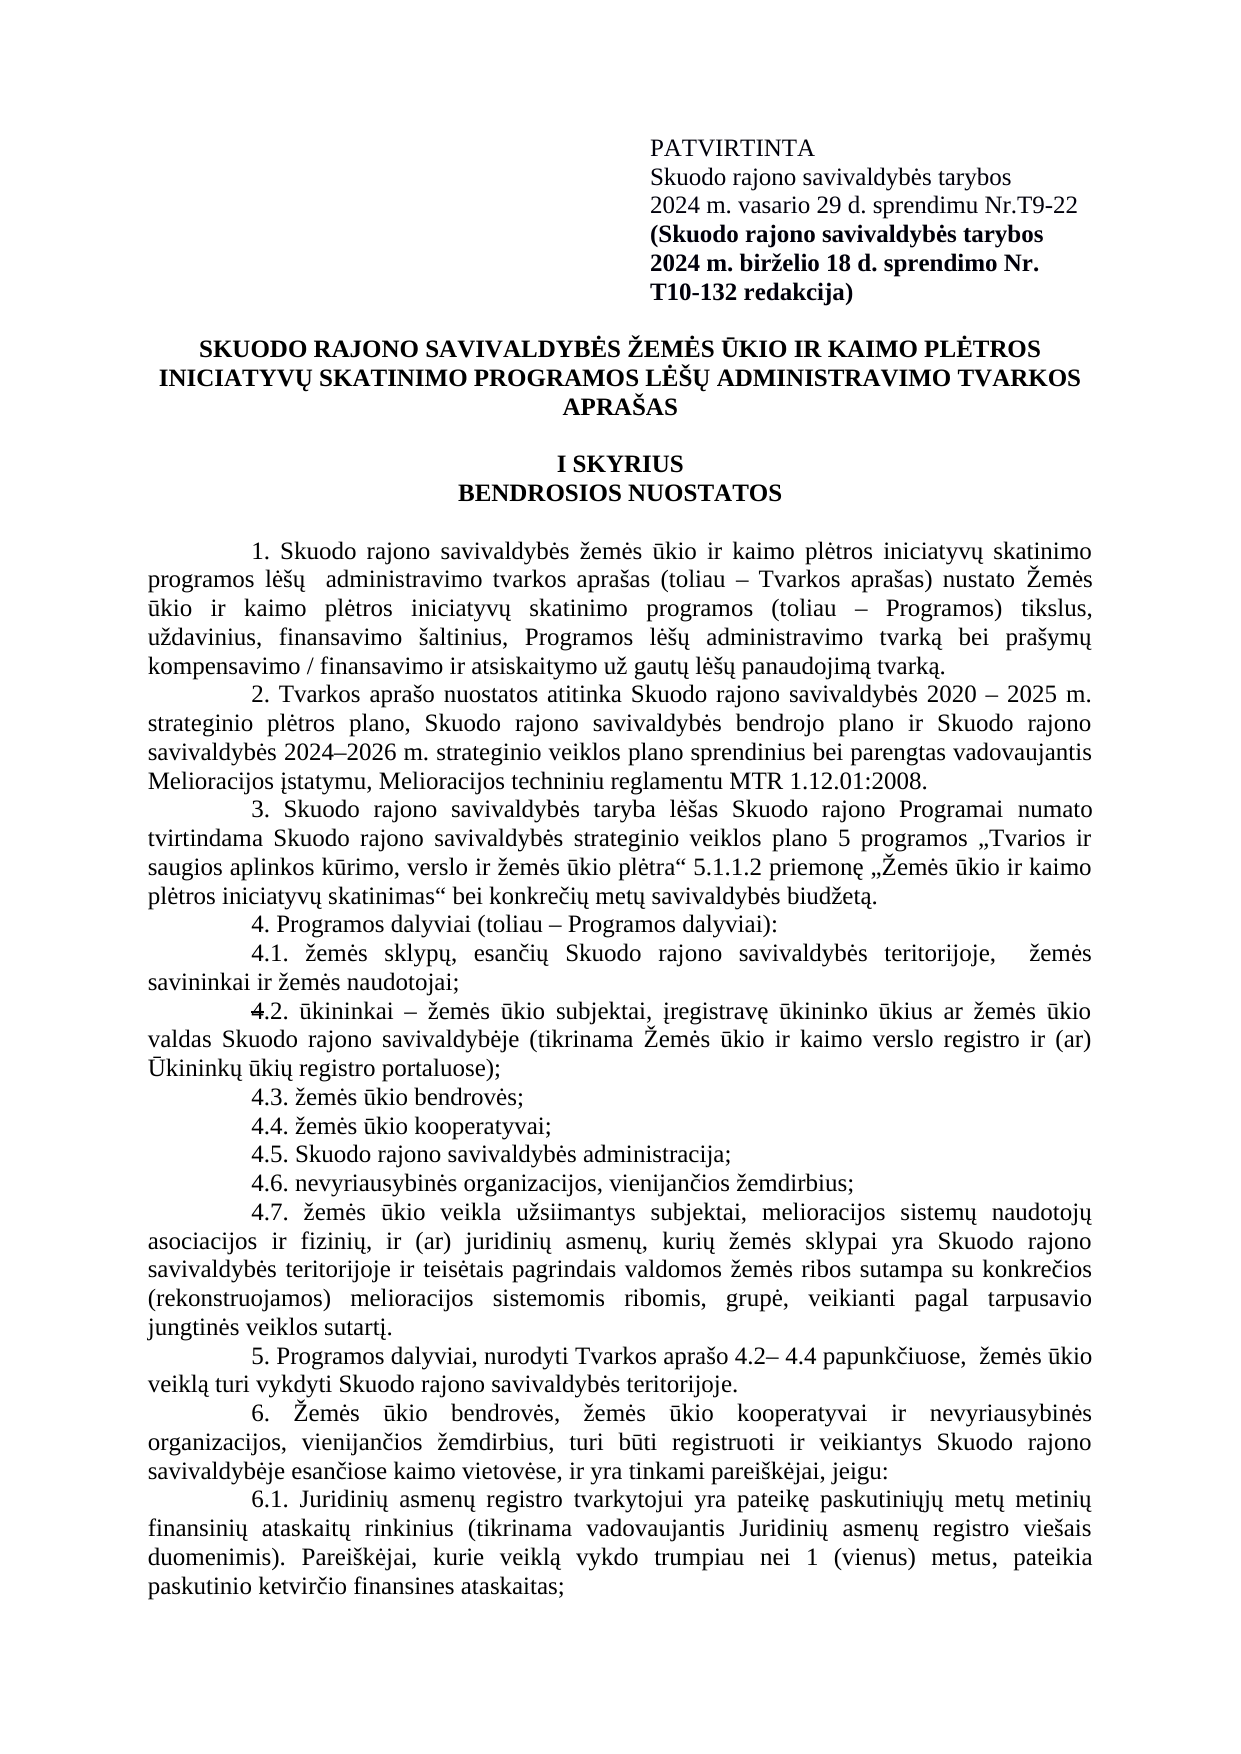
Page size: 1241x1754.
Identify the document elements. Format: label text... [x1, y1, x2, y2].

text 4.4. žemės ūkio kooperatyvai; [148, 1111, 1093, 1139]
text PATVIRTINTA [544, 133, 1093, 162]
text 1. Skuodo rajono savivaldybės žemės ūkio ir kaimo plėtros iniciatyvų skatinimo programos lėšų administravimo tvarkos aprašas (toliau – Tvarkos aprašas) nustato Žemės ūkio ir kaimo plėtros iniciatyvų skatinimo programos (toliau – Programos) tikslus, uždavinius, finansavimo šaltinius, Programos lėšų administravimo tvarką bei prašymų kompensavimo / finansavimo ir atsiskaitymo už gautų lėšų panaudojimą tvarką. [148, 536, 1093, 679]
text 6.1. Juridinių asmenų registro tvarkytojui yra pateikę paskutiniųjų metų metinių finansinių ataskaitų rinkinius (tikrinama vadovaujantis Juridinių asmenų registro viešais duomenimis). Pareiškėjai, kurie veiklą vykdo trumpiau nei 1 (vienus) metus, pateikia paskutinio ketvirčio finansines ataskaitas; [148, 1484, 1093, 1599]
text I SKYRIUS [148, 449, 1093, 478]
text 3. Skuodo rajono savivaldybės taryba lėšas Skuodo rajono Programai numato tvirtindama Skuodo rajono savivaldybės strateginio veiklos plano 5 programos „Tvarios ir saugios aplinkos kūrimo, verslo ir žemės ūkio plėtra“ 5.1.1.2 priemonę „Žemės ūkio ir kaimo plėtros iniciatyvų skatinimas“ bei konkrečių metų savivaldybės biudžetą. [148, 794, 1093, 909]
text 4.1. žemės sklypų, esančių Skuodo rajono savivaldybės teritorijoje, žemės savininkai ir žemės naudotojai; [148, 938, 1093, 996]
text 4.5. Skuodo rajono savivaldybės administracija; [148, 1139, 1093, 1168]
text (Skuodo rajono savivaldybės tarybos 2024 m. birželio 18 d. sprendimo Nr. T10-132 redakcija) [650, 219, 1093, 305]
text 4.2. ūkininkai – žemės ūkio subjektai, įregistravę ūkininko ūkius ar žemės ūkio valdas Skuodo rajono savivaldybėje (tikrinama Žemės ūkio ir kaimo verslo registro ir (ar) Ūkininkų ūkių registro portaluose); [148, 996, 1093, 1082]
text 5. Programos dalyviai, nurodyti Tvarkos aprašo 4.2– 4.4 papunkčiuose, žemės ūkio veiklą turi vykdyti Skuodo rajono savivaldybės teritorijoje. [148, 1341, 1093, 1398]
text 2024 m. vasario 29 d. sprendimu Nr.T9-22 [650, 190, 1093, 219]
text 6. Žemės ūkio bendrovės, žemės ūkio kooperatyvai ir nevyriausybinės organizacijos, vienijančios žemdirbius, turi būti registruoti ir veikiantys Skuodo rajono savivaldybėje esančiose kaimo vietovėse, ir yra tinkami pareiškėjai, jeigu: [148, 1398, 1093, 1484]
text 4.6. nevyriausybinės organizacijos, vienijančios žemdirbius; [148, 1168, 1093, 1197]
text 4. Programos dalyviai (toliau – Programos dalyviai): [148, 909, 1093, 938]
text 2. Tvarkos aprašo nuostatos atitinka Skuodo rajono savivaldybės 2020 – 2025 m. strateginio plėtros plano, Skuodo rajono savivaldybės bendrojo plano ir Skuodo rajono savivaldybės 2024–2026 m. strateginio veiklos plano sprendinius bei parengtas vadovaujantis Melioracijos įstatymu, Melioracijos techniniu reglamentu MTR 1.12.01:2008. [148, 679, 1093, 794]
text Skuodo rajono savivaldybės tarybos [544, 162, 1093, 190]
text 4.3. žemės ūkio bendrovės; [148, 1082, 1093, 1111]
text BENDROSIOS NUOSTATOS [148, 478, 1093, 507]
text SKUODO RAJONO SAVIVALDYBĖS ŽEMĖS ŪKIO IR KAIMO PLĖTROS INICIATYVŲ SKATINIMO PROGRAMOS LĖŠŲ ADMINISTRAVIMO TVARKOS APRAŠAS [148, 334, 1093, 420]
text 4.7. žemės ūkio veikla užsiimantys subjektai, melioracijos sistemų naudotojų asociacijos ir fizinių, ir (ar) juridinių asmenų, kurių žemės sklypai yra Skuodo rajono savivaldybės teritorijoje ir teisėtais pagrindais valdomos žemės ribos sutampa su konkrečios (rekonstruojamos) melioracijos sistemomis ribomis, grupė, veikianti pagal tarpusavio jungtinės veiklos sutartį. [148, 1197, 1093, 1341]
